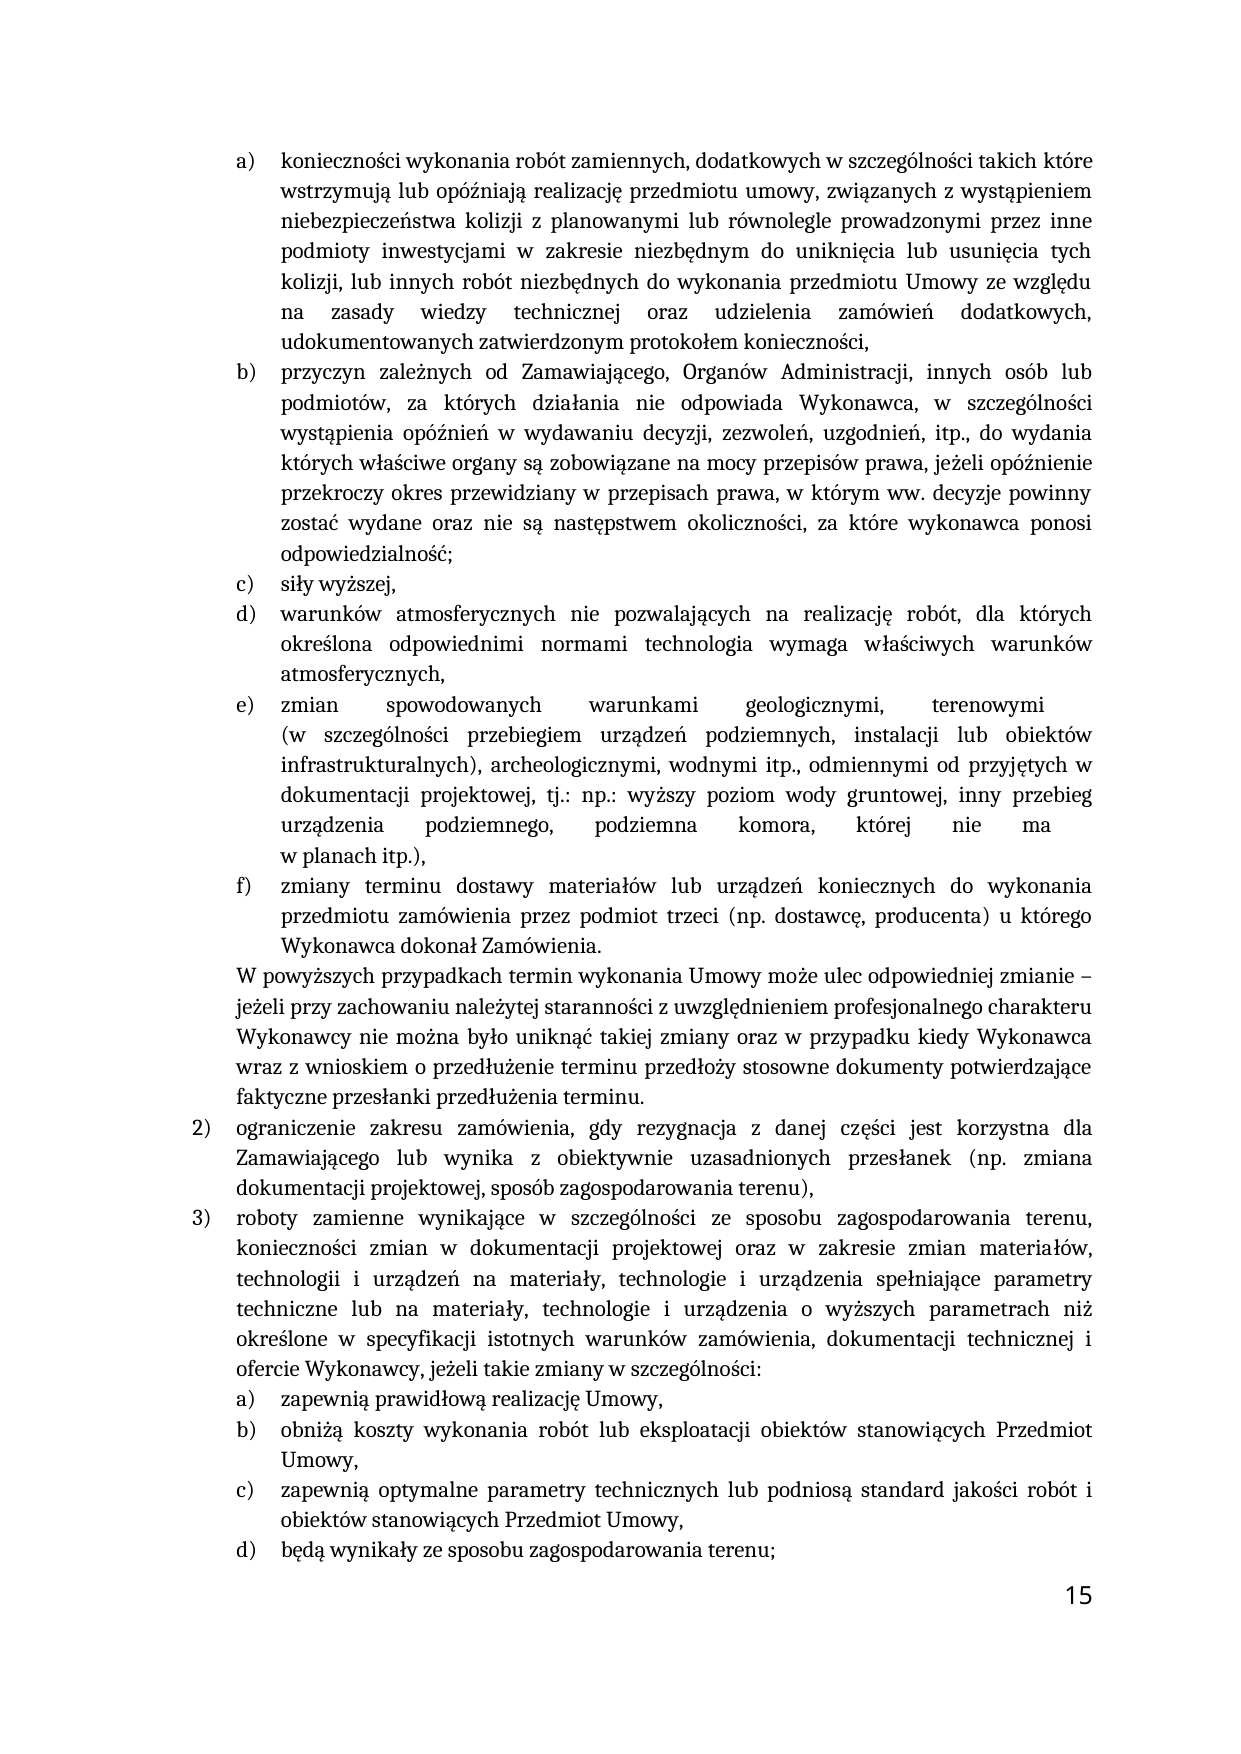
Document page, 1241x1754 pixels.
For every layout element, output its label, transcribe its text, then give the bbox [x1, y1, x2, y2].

list zapewnią optymalne parametry technicznych lub podniosą standard jakości robót i obiektów stanowiących Przedmiot Umowy, [236, 1477, 1093, 1533]
list zmian spowodowanych warunkami geologicznymi, terenowymi (w szczególności przebiegiem urządzeń podziemnych, instalacji lub obiektów infrastrukturalnych), archeologicznymi, wodnymi itp., odmiennymi od przyjętych w dokumentacji projektowej, tj.: np.: wyższy poziom wody gruntowej, inny przebieg urządzenia podziemnego, podziemna komora, której nie ma w planach itp.), [236, 691, 1093, 869]
list przyczyn zależnych od Zamawiającego, Organów Administracji, innych osób lub podmiotów, za których działania nie odpowiada Wykonawca, w szczególności wystąpienia opóźnień w wydawaniu decyzji, zezwoleń, uzgodnień, itp., do wydania których właściwe organy są zobowiązane na mocy przepisów prawa, jeżeli opóźnienie przekroczy okres przewidziany w przepisach prawa, w którym ww. decyzje powinny zostać wydane oraz nie są następstwem okoliczności, za które wykonawca ponosi odpowiedzialność; [236, 359, 1093, 567]
list roboty zamienne wynikające w szczególności ze sposobu zagospodarowania terenu, konieczności zmian w dokumentacji projektowej oraz w zakresie zmian materiałów, technologii i urządzeń na materiały, technologie i urządzenia spełniające parametry techniczne lub na materiały, technologie i urządzenia o wyższych parametrach niż określone w specyfikacji istotnych warunków zamówienia, dokumentacji technicznej i ofercie Wykonawcy, jeżeli takie zmiany w szczególności: [192, 1205, 1093, 1382]
list obniżą koszty wykonania robót lub eksploatacji obiektów stanowiących Przedmiot Umowy, [236, 1416, 1093, 1473]
text W powyższych przypadkach termin wykonania Umowy może ulec odpowiedniej zmianie – jeżeli przy zachowaniu należytej staranności z uwzględnieniem profesjonalnego charakteru Wykonawcy nie można było uniknąć takiej zmiany oraz w przypadku kiedy Wykonawca wraz z wnioskiem o przedłużenie terminu przedłoży stosowne dokumenty potwierdzające faktyczne przesłanki przedłużenia terminu. [236, 963, 1093, 1111]
list zapewnią prawidłową realizację Umowy, [236, 1386, 1093, 1413]
list zmiany terminu dostawy materiałów lub urządzeń koniecznych do wykonania przedmiotu zamówienia przez podmiot trzeci (np. dostawcę, producenta) u którego Wykonawca dokonał Zamówienia. [236, 873, 1093, 959]
list ograniczenie zakresu zamówienia, gdy rezygnacja z danej części jest korzystna dla Zamawiającego lub wynika z obiektywnie uzasadnionych przesłanek (np. zmiana dokumentacji projektowej, sposób zagospodarowania terenu), [192, 1114, 1093, 1201]
list siły wyższej, [236, 571, 1093, 597]
list warunków atmosferycznych nie pozwalających na realizację robót, dla których określona odpowiednimi normami technologia wymaga właściwych warunków atmosferycznych, [236, 601, 1093, 688]
list będą wynikały ze sposobu zagospodarowania terenu; [236, 1537, 1093, 1564]
list konieczności wykonania robót zamiennych, dodatkowych w szczególności takich które wstrzymują lub opóźniają realizację przedmiotu umowy, związanych z wystąpieniem niebezpieczeństwa kolizji z planowanymi lub równolegle prowadzonymi przez inne podmioty inwestycjami w zakresie niezbędnym do uniknięcia lub usunięcia tych kolizji, lub innych robót niezbędnych do wykonania przedmiotu Umowy ze względu na zasady wiedzy technicznej oraz udzielenia zamówień dodatkowych, udokumentowanych zatwierdzonym protokołem konieczności, [236, 148, 1093, 355]
